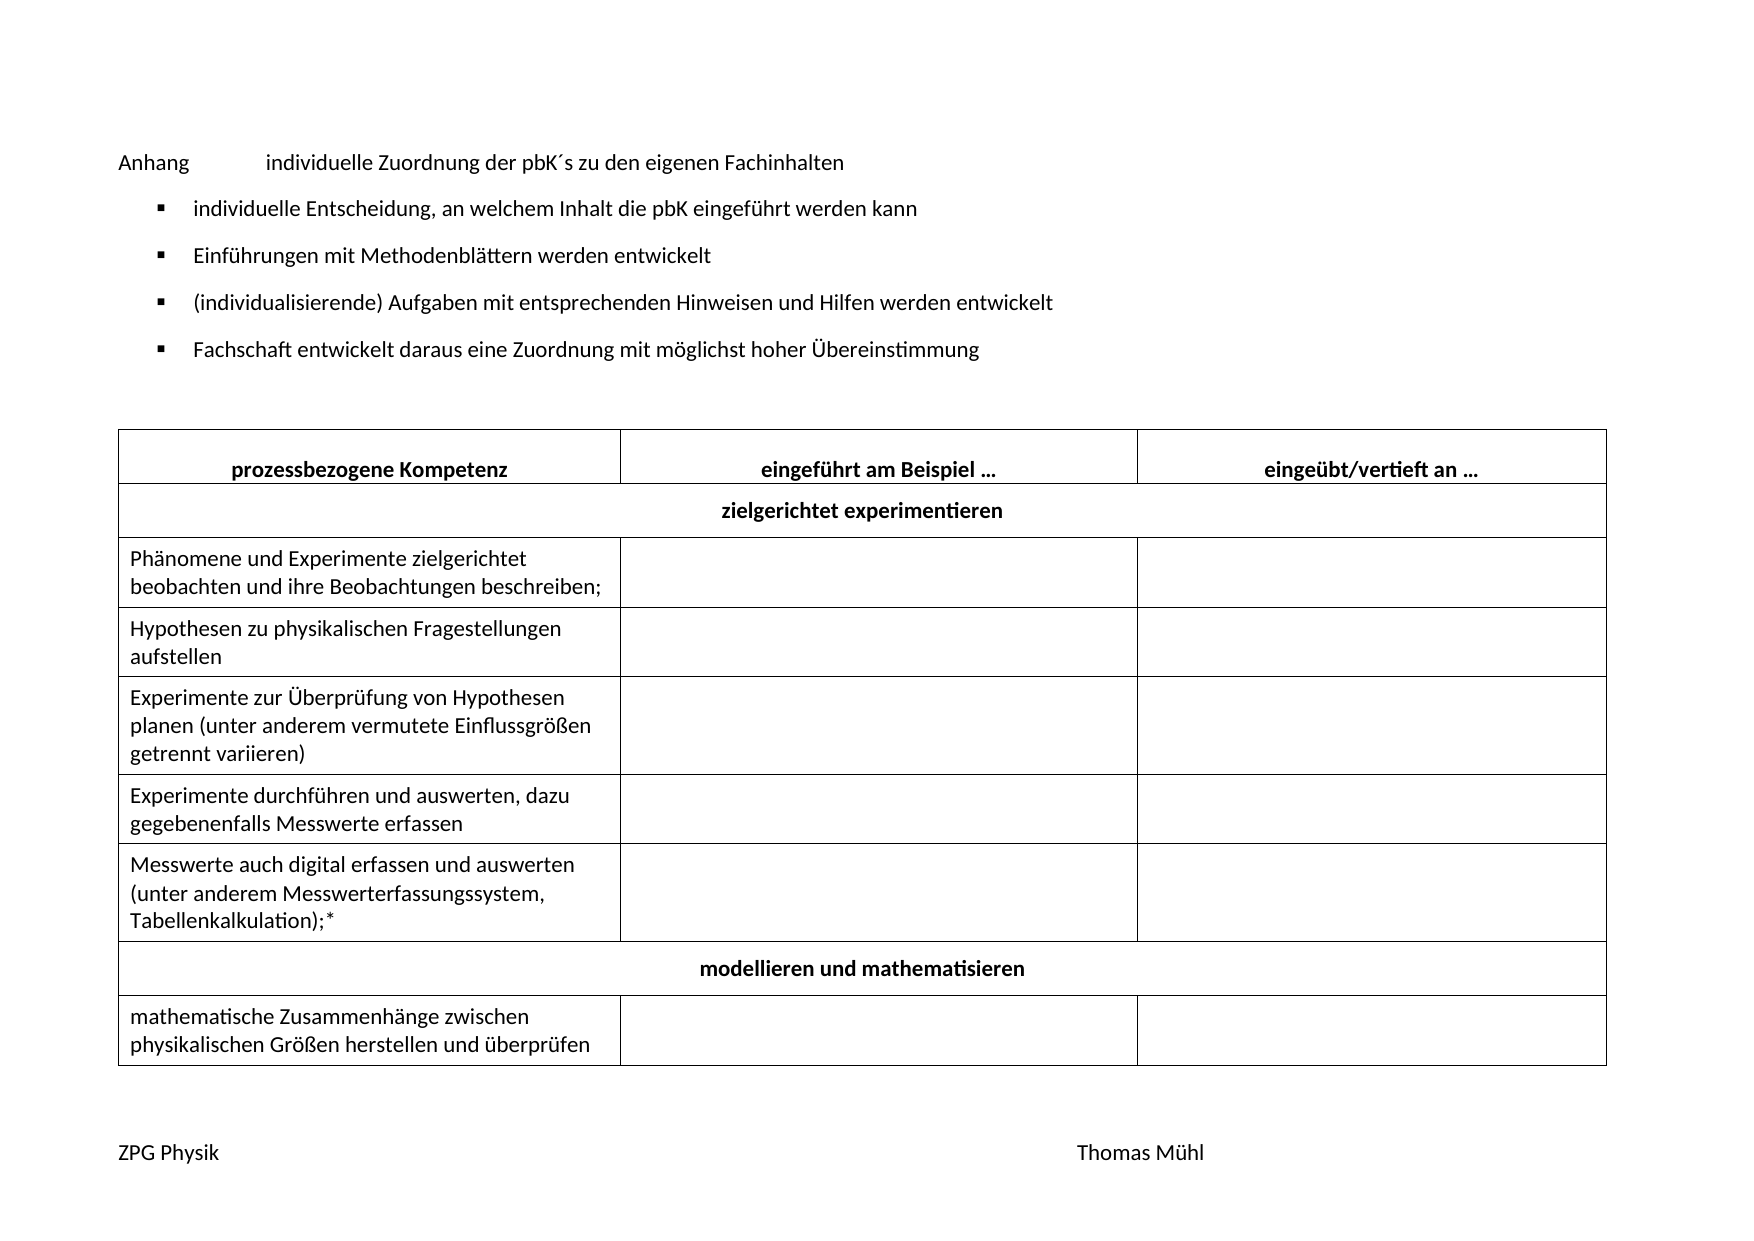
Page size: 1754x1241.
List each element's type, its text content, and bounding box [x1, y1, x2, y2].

table_cell [1138, 996, 1606, 1064]
table_header eingeführt am Beispiel … [621, 430, 1137, 483]
table_cell Experimente zur Überprüfung von Hypothesen planen (unter anderem vermutete Einflussgrößen getrennt variieren) [119, 677, 620, 774]
table_cell Phänomene und Experimente zielgerichtet beobachten und ihre Beobachtungen beschreiben; [119, 538, 620, 607]
table_cell [1138, 538, 1606, 607]
table_cell mathematische Zusammenhänge zwischen physikalischen Größen herstellen und überprüfen [119, 996, 620, 1064]
list Fachschaft entwickelt daraus eine Zuordnung mit möglichst hoher Übereinstimmung [156, 335, 1606, 363]
table_cell zielgerichtet experimentieren [119, 484, 1606, 537]
table_header eingeübt/vertieft an … [1138, 430, 1606, 483]
table_cell [621, 775, 1137, 843]
list Einführungen mit Methodenblättern werden entwickelt [156, 241, 1606, 269]
table_cell [621, 844, 1137, 941]
table_header prozessbezogene Kompetenz [119, 430, 620, 483]
table_cell Hypothesen zu physikalischen Fragestellungen aufstellen [119, 608, 620, 676]
table_cell modellieren und mathematisieren [119, 942, 1606, 995]
table_cell [1138, 677, 1606, 774]
table_cell [621, 996, 1137, 1064]
table_cell [621, 608, 1137, 676]
table_cell Experimente durchführen und auswerten, dazu gegebenenfalls Messwerte erfassen [119, 775, 620, 843]
list individuelle Entscheidung, an welchem Inhalt die pbK eingeführt werden kann [156, 194, 1606, 222]
list (individualisierende) Aufgaben mit entsprechenden Hinweisen und Hilfen werden entwickelt [156, 288, 1606, 316]
table_cell Messwerte auch digital erfassen und auswerten (unter anderem Messwerterfassungssystem, Tabellenkalkulation);* [119, 844, 620, 941]
table_cell [621, 677, 1137, 774]
table_cell [1138, 775, 1606, 843]
table_cell [1138, 608, 1606, 676]
text Anhang individuelle Zuordnung der pbK´s zu den eigenen Fachinhalten [118, 148, 1606, 176]
table_cell [1138, 844, 1606, 941]
table_cell [621, 538, 1137, 607]
